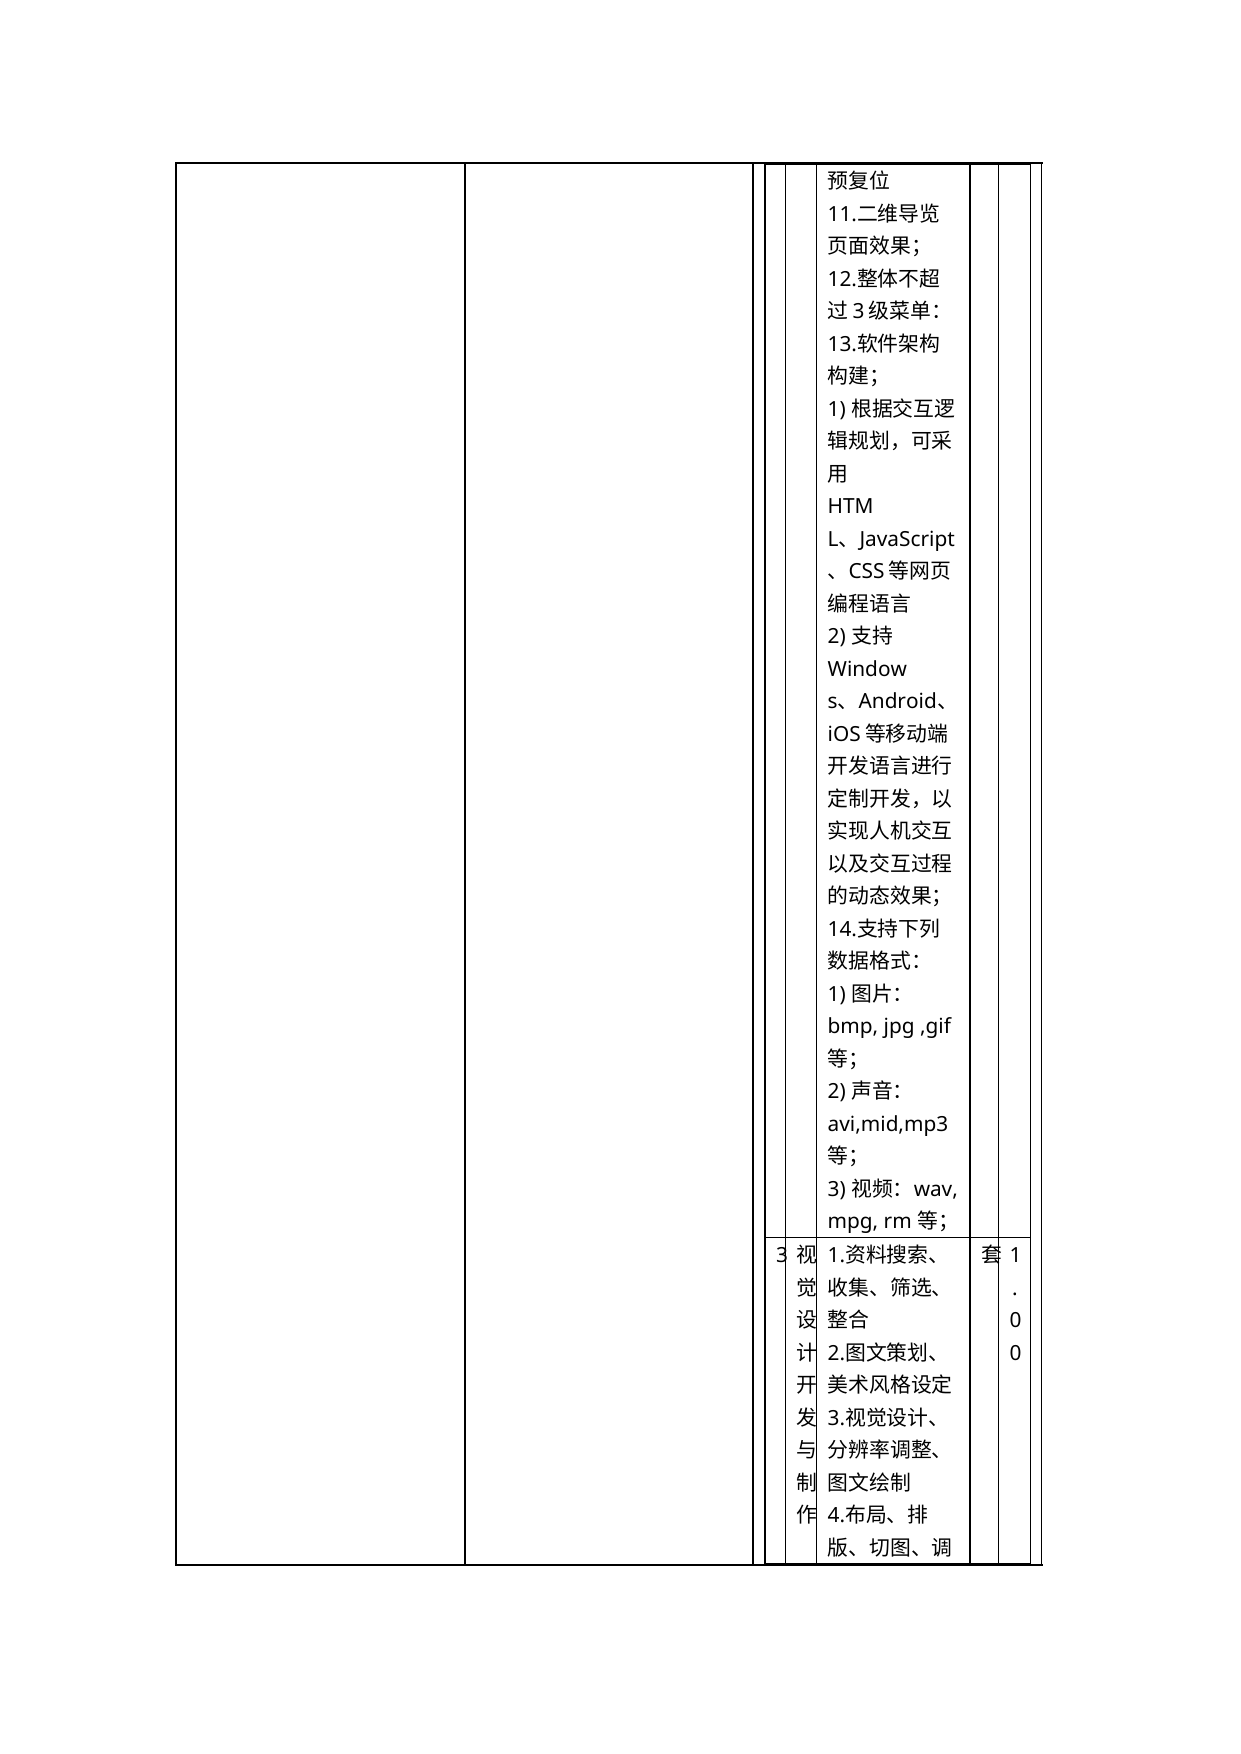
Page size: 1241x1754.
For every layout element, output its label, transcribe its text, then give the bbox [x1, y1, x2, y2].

table_cell [817, 165, 969, 1237]
table_cell [786, 165, 816, 1237]
table_cell [177, 164, 464, 1564]
table_cell [817, 1238, 969, 1563]
table_cell [971, 165, 998, 1237]
table_cell [999, 1238, 1030, 1563]
table_cell [766, 165, 785, 1237]
table_cell [999, 165, 1030, 1237]
table_cell [786, 1238, 816, 1563]
table_cell [971, 1238, 998, 1563]
table_cell [754, 164, 764, 1564]
table_cell [766, 1238, 785, 1563]
table_cell [1031, 164, 1041, 1564]
table_cell 1 [466, 164, 752, 1564]
